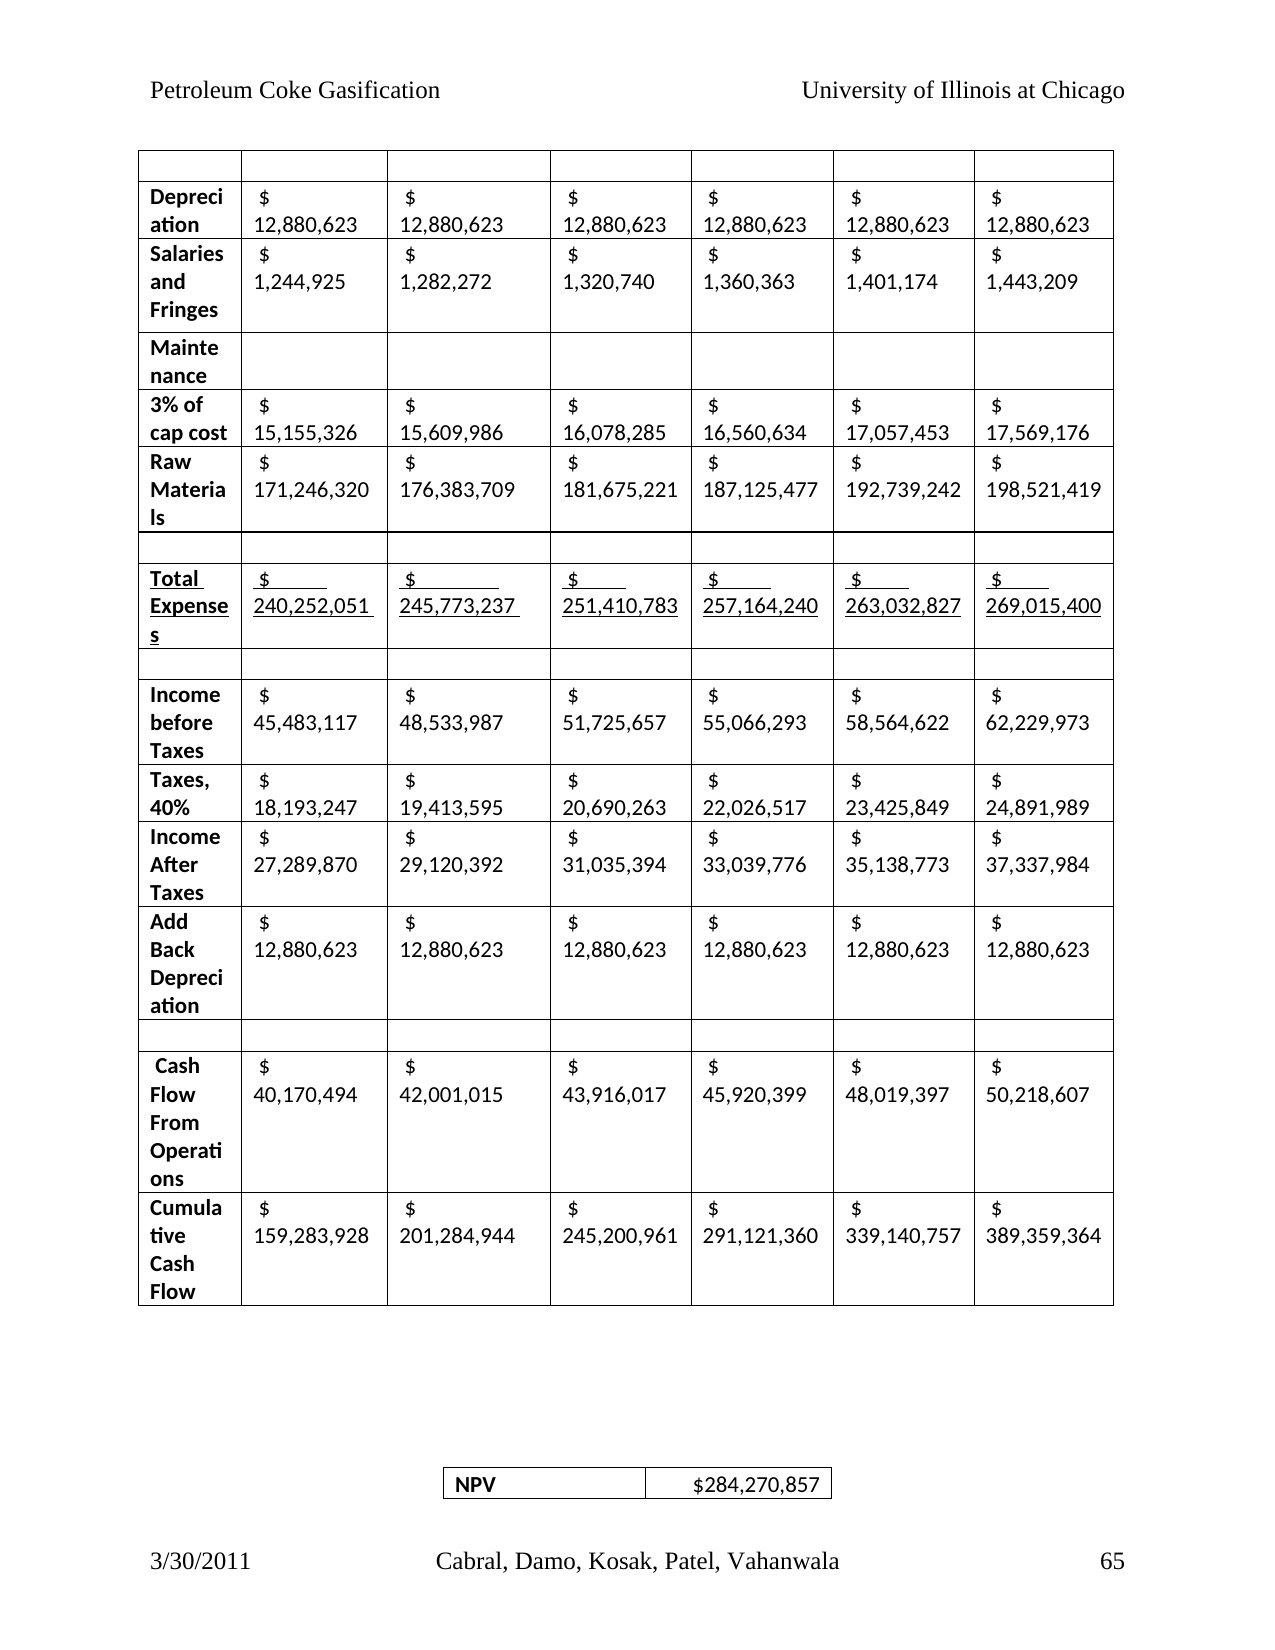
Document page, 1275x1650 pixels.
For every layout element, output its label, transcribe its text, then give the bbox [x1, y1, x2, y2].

table_cell [139, 533, 241, 563]
table_cell $ 1,282,272 [388, 239, 550, 332]
table_cell $ 37,337,984 [975, 822, 1113, 906]
table_cell $ 24,891,989 [975, 765, 1113, 821]
table_cell Income before Taxes [139, 680, 241, 764]
table_cell [388, 151, 550, 181]
table_cell $ 35,138,773 [834, 822, 974, 906]
table_cell $ 12,880,623 [692, 907, 833, 1019]
table_cell $ 33,039,776 [692, 822, 833, 906]
table_cell [388, 1020, 550, 1051]
table_cell Total Expenses [139, 564, 241, 648]
table_cell $ 176,383,709 [388, 447, 550, 531]
table_cell [834, 151, 974, 181]
table_cell $ 12,880,623 [834, 182, 974, 238]
table_cell $ 48,019,397 [834, 1052, 974, 1192]
table_cell [242, 333, 387, 389]
table_cell $ 245,200,961 [551, 1193, 691, 1305]
table_cell $ 45,483,117 [242, 680, 387, 764]
table_cell $ 16,078,285 [551, 390, 691, 446]
table_cell $ 257,164,240 [692, 564, 833, 648]
table_cell $ 171,246,320 [242, 447, 387, 531]
table_cell Cumulative Cash Flow [139, 1193, 241, 1305]
table_cell $ 201,284,944 [388, 1193, 550, 1305]
table_cell $ 187,125,477 [692, 447, 833, 531]
table_cell $ 181,675,221 [551, 447, 691, 531]
table_cell $ 42,001,015 [388, 1052, 550, 1192]
table_cell $ 1,320,740 [551, 239, 691, 332]
table_cell $ 62,229,973 [975, 680, 1113, 764]
table_cell $ 51,725,657 [551, 680, 691, 764]
table_cell $ 1,401,174 [834, 239, 974, 332]
table_cell $ 1,244,925 [242, 239, 387, 332]
table_cell [834, 1020, 974, 1051]
table_cell [388, 533, 550, 563]
table_cell [242, 533, 387, 563]
table_cell $ 291,121,360 [692, 1193, 833, 1305]
table_cell [834, 533, 974, 563]
table_cell [975, 151, 1113, 181]
table_cell $ 17,569,176 [975, 390, 1113, 446]
table_cell $ 251,410,783 [551, 564, 691, 648]
table_cell $ 192,739,242 [834, 447, 974, 531]
table_cell [692, 649, 833, 679]
table_cell Salaries and Fringes [139, 239, 241, 332]
table_header NPV [444, 1468, 645, 1498]
table_cell $ 15,609,986 [388, 390, 550, 446]
table_cell $ 58,564,622 [834, 680, 974, 764]
table_cell [975, 533, 1113, 563]
table_cell $ 339,140,757 [834, 1193, 974, 1305]
table_cell $ 31,035,394 [551, 822, 691, 906]
table_cell $ 23,425,849 [834, 765, 974, 821]
table_cell 3% of cap cost [139, 390, 241, 446]
table_cell $ 17,057,453 [834, 390, 974, 446]
table_cell $ 12,880,623 [975, 182, 1113, 238]
table_cell $ 12,880,623 [551, 907, 691, 1019]
table_cell $ 12,880,623 [551, 182, 691, 238]
table_cell $ 12,880,623 [692, 182, 833, 238]
table_cell [692, 533, 833, 563]
table_cell $ 12,880,623 [388, 907, 550, 1019]
table_cell [834, 333, 974, 389]
table_cell Income After Taxes [139, 822, 241, 906]
table_cell [551, 333, 691, 389]
table_cell [551, 1020, 691, 1051]
table_cell $ 40,170,494 [242, 1052, 387, 1192]
table_cell [834, 649, 974, 679]
table_cell [139, 1020, 241, 1051]
table_cell [139, 649, 241, 679]
table_cell $ 269,015,400 [975, 564, 1113, 648]
table_cell Maintenance [139, 333, 241, 389]
table_cell $ 240,252,051 [242, 564, 387, 648]
table_header $284,270,857 [646, 1468, 831, 1498]
table_cell [551, 649, 691, 679]
table_cell [551, 533, 691, 563]
table_cell $ 43,916,017 [551, 1052, 691, 1192]
table_cell $ 389,359,364 [975, 1193, 1113, 1305]
table_cell $ 12,880,623 [388, 182, 550, 238]
table_cell Raw Materials [139, 447, 241, 531]
table_cell $ 12,880,623 [975, 907, 1113, 1019]
table_cell [242, 1020, 387, 1051]
table_cell [975, 649, 1113, 679]
table_cell $ 12,880,623 [242, 182, 387, 238]
table_cell $ 1,443,209 [975, 239, 1113, 332]
table_cell $ 18,193,247 [242, 765, 387, 821]
table_cell $ 159,283,928 [242, 1193, 387, 1305]
table_cell [242, 151, 387, 181]
table_cell [692, 151, 833, 181]
table_cell $ 16,560,634 [692, 390, 833, 446]
table_cell Cash Flow From Operations [139, 1052, 241, 1192]
table_cell [242, 649, 387, 679]
table_cell [975, 1020, 1113, 1051]
table_cell [975, 333, 1113, 389]
table_cell $ 263,032,827 [834, 564, 974, 648]
table_cell $ 55,066,293 [692, 680, 833, 764]
table_cell $ 50,218,607 [975, 1052, 1113, 1192]
table_cell Taxes, 40% [139, 765, 241, 821]
table_cell $ 1,360,363 [692, 239, 833, 332]
table_cell [388, 649, 550, 679]
table_cell $ 22,026,517 [692, 765, 833, 821]
table_cell $ 20,690,263 [551, 765, 691, 821]
table_cell $ 27,289,870 [242, 822, 387, 906]
table_cell Add Back Depreciation [139, 907, 241, 1019]
table_cell [692, 1020, 833, 1051]
table_cell $ 48,533,987 [388, 680, 550, 764]
table_cell $ 12,880,623 [242, 907, 387, 1019]
table_cell [139, 151, 241, 181]
table_cell $ 29,120,392 [388, 822, 550, 906]
table_cell $ 198,521,419 [975, 447, 1113, 531]
table_cell $ 245,773,237 [388, 564, 550, 648]
table_cell [692, 333, 833, 389]
table_cell $ 15,155,326 [242, 390, 387, 446]
table_cell $ 19,413,595 [388, 765, 550, 821]
table_cell [388, 333, 550, 389]
table_cell $ 45,920,399 [692, 1052, 833, 1192]
table_cell $ 12,880,623 [834, 907, 974, 1019]
table_cell [551, 151, 691, 181]
table_cell Depreciation [139, 182, 241, 238]
